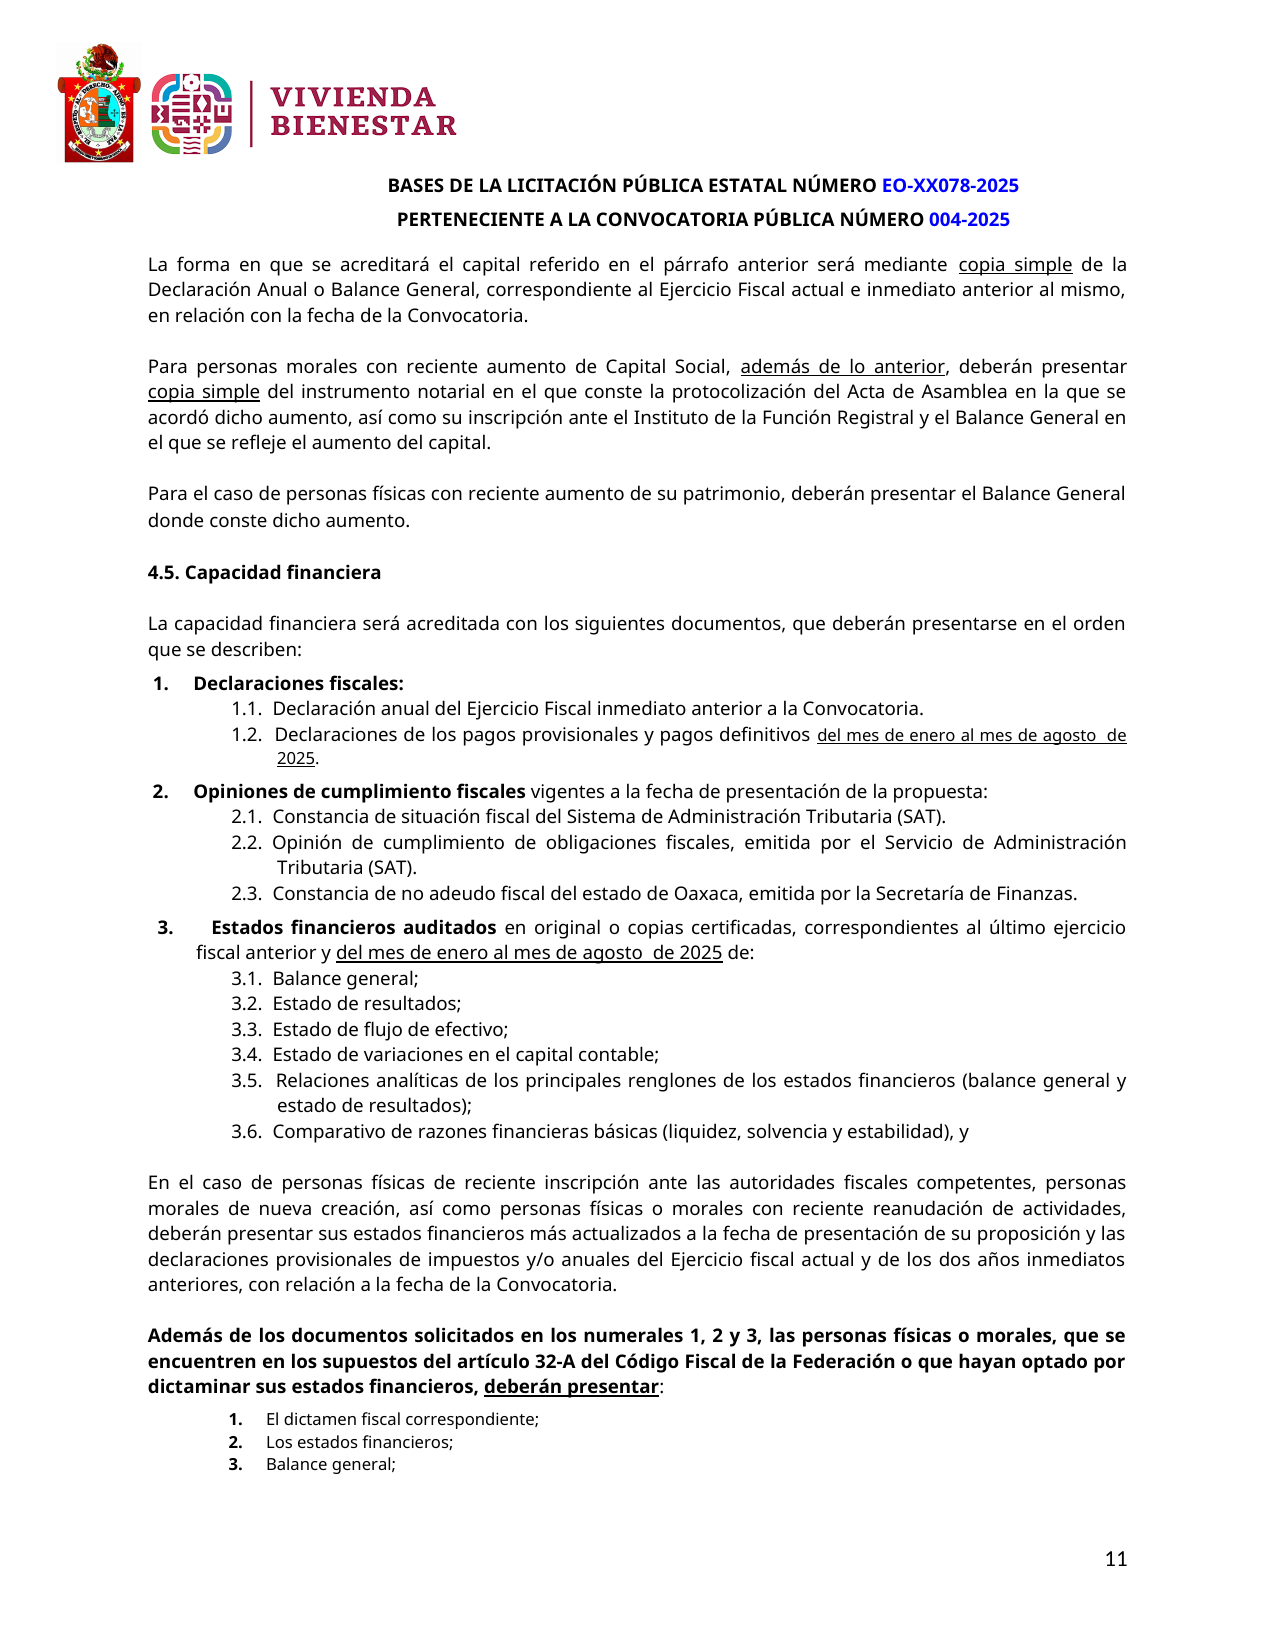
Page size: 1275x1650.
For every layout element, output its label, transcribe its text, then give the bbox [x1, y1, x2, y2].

text 2. Opiniones de cumplimiento fiscales vigentes a la fecha de presentación de la propuesta: [148, 778, 1127, 803]
text Para personas morales con reciente aumento de Capital Social, además de lo anterior, deberán presentar copia simple del instrumento notarial en el que conste la protocolización del Acta de Asamblea en la que se acordó dicho aumento, así como su inscripción ante el Instituto de la Función Registral y el Balance General en el que se refleje el aumento del capital. [148, 353, 1127, 455]
text 2.3. Constancia de no adeudo fiscal del estado de Oaxaca, emitida por la Secretaría de Finanzas. [231, 880, 1127, 906]
text 3.6. Comparativo de razones financieras básicas (liquidez, solvencia y estabilidad), y [231, 1118, 1127, 1144]
text 1.2. Declaraciones de los pagos provisionales y pagos definitivos del mes de enero al mes de agosto de 2025. [231, 721, 1127, 769]
text 3.3. Estado de flujo de efectivo; [231, 1016, 1127, 1042]
text 1.1. Declaración anual del Ejercicio Fiscal inmediato anterior a la Convocatoria. [231, 696, 1127, 721]
text Además de los documentos solicitados en los numerales 1, 2 y 3, las personas físicas o morales, que se encuentren en los supuestos del artículo 32-A del Código Fiscal de la Federación o que hayan optado por dictaminar sus estados financieros, deberán presentar: [148, 1322, 1127, 1399]
text 2.1. Constancia de situación fiscal del Sistema de Administración Tributaria (SAT). [231, 803, 1127, 829]
list Los estados financieros; [228, 1430, 1127, 1453]
text 3.1. Balance general; [231, 965, 1127, 991]
text 3.5. Relaciones analíticas de los principales renglones de los estados financieros (balance general y estado de resultados); [231, 1067, 1127, 1118]
text 3. Estados financieros auditados en original o copias certificadas, correspondientes al último ejercicio fiscal anterior y del mes de enero al mes de agosto de 2025 de: [150, 914, 1127, 965]
text 3.2. Estado de resultados; [231, 991, 1127, 1016]
text Para el caso de personas físicas con reciente aumento de su patrimonio, deberán presentar el Balance General donde conste dicho aumento. [148, 481, 1127, 533]
text En el caso de personas físicas de reciente inscripción ante las autoridades fiscales competentes, personas morales de nueva creación, así como personas físicas o morales con reciente reanudación de actividades, deberán presentar sus estados financieros más actualizados a la fecha de presentación de su proposición y las declaraciones provisionales de impuestos y/o anuales del Ejercicio fiscal actual y de los dos años inmediatos anteriores, con relación a la fecha de la Convocatoria. [148, 1169, 1127, 1297]
text La capacidad financiera será acreditada con los siguientes documentos, que deberán presentarse en el orden que se describen: [148, 611, 1127, 662]
text 1. Declaraciones fiscales: [148, 670, 1127, 696]
text 2.2. Opinión de cumplimiento de obligaciones fiscales, emitida por el Servicio de Administración Tributaria (SAT). [231, 829, 1127, 880]
text 4.5. Capacidad financiera [148, 559, 1127, 585]
text 3.4. Estado de variaciones en el capital contable; [231, 1042, 1127, 1067]
text La forma en que se acreditará el capital referido en el párrafo anterior será mediante copia simple de la Declaración Anual o Balance General, correspondiente al Ejercicio Fiscal actual e inmediato anterior al mismo, en relación con la fecha de la Convocatoria. [148, 251, 1127, 328]
list El dictamen fiscal correspondiente; [228, 1407, 1127, 1430]
list Balance general; [228, 1453, 1127, 1476]
picture [55, 42, 143, 165]
picture [147, 66, 473, 163]
